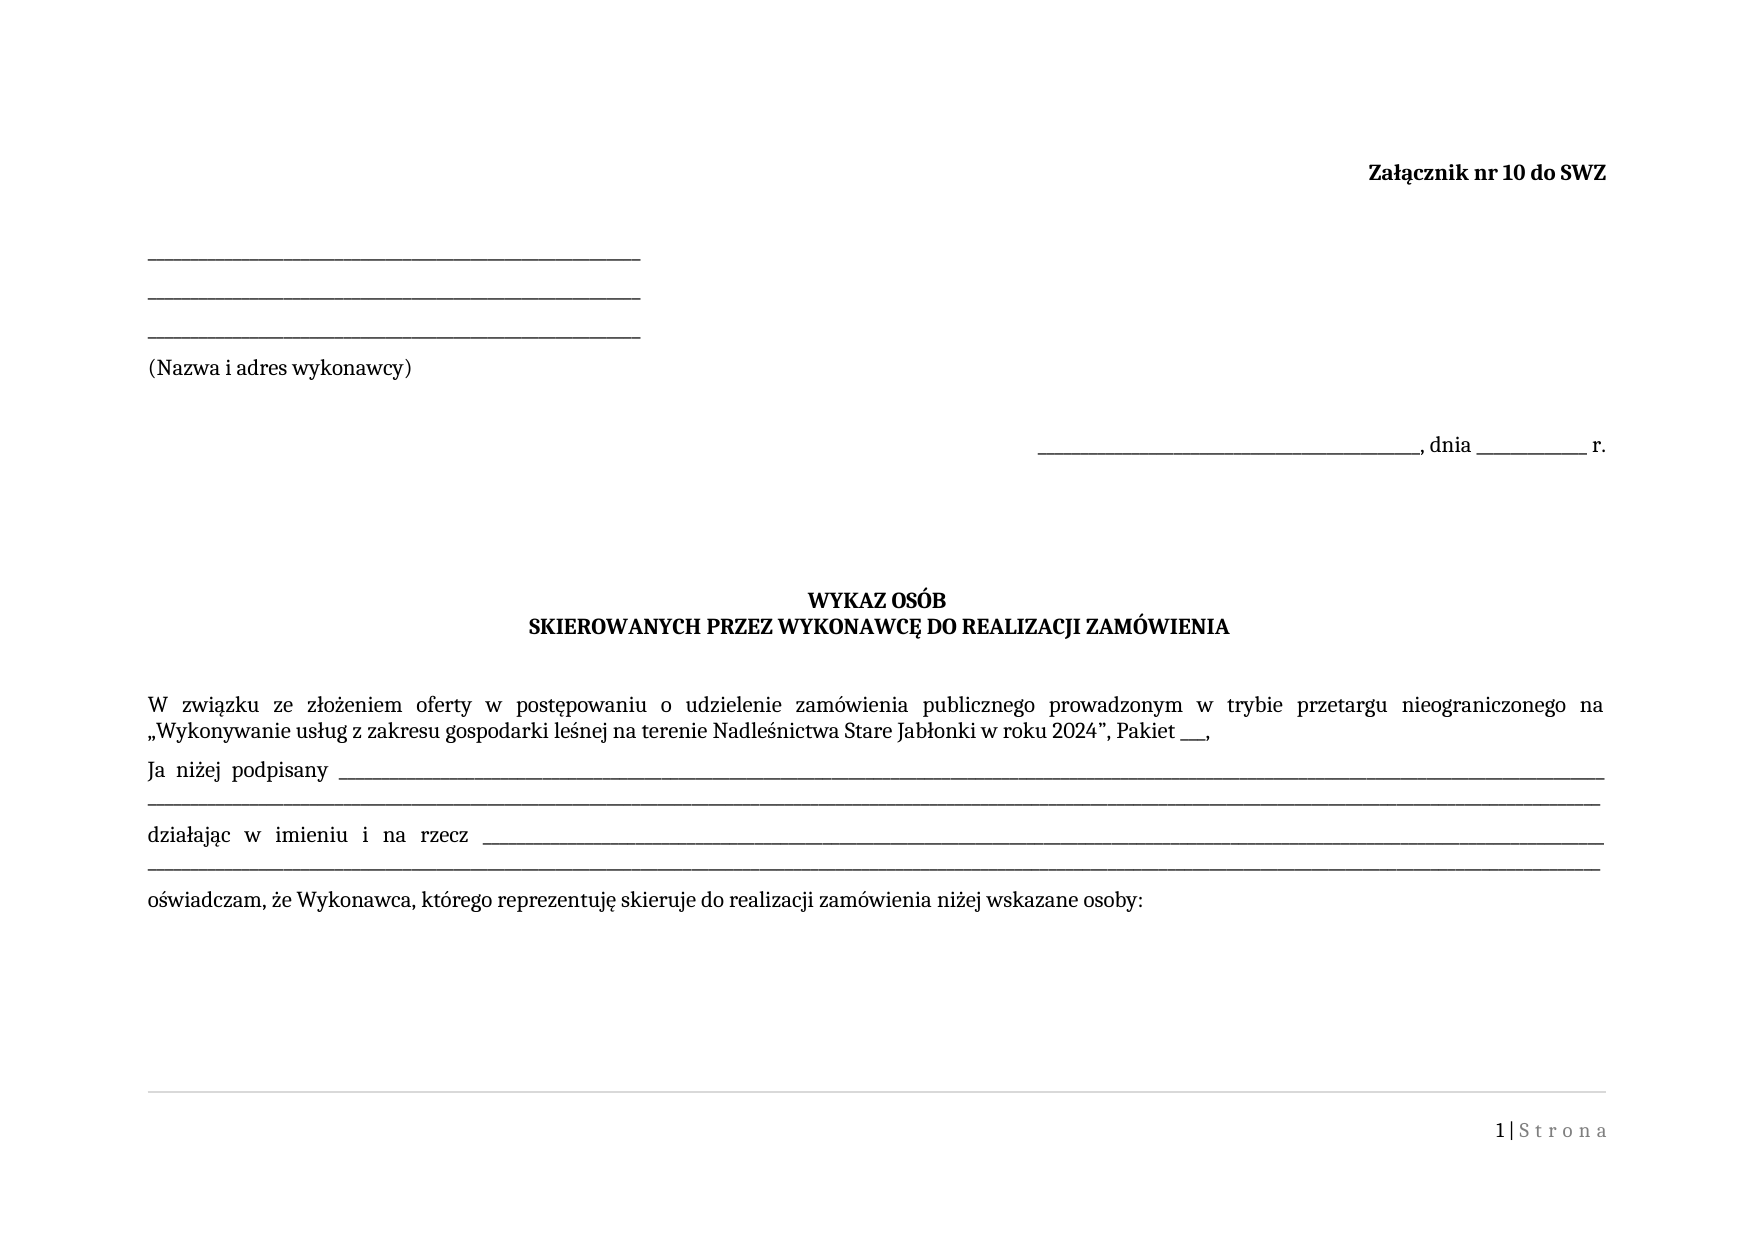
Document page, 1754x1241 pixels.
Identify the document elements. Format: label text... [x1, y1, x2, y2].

text __________________________________________________________ [148, 316, 1606, 342]
text WYKAZ OSÓB SKIEROWANYCH PRZEZ WYKONAWCĘ DO REALIZACJI ZAMÓWIENIA [148, 587, 1606, 640]
text (Nazwa i adres wykonawcy) [148, 354, 1606, 381]
text działając w imieniu i na rzecz ____________________________________________________________________________________________________________________________________ ___________________________________________________________________________________________________________________________________________________________________________ [148, 822, 1606, 875]
text Załącznik nr 10 do SWZ [148, 160, 1606, 186]
text oświadczam, że Wykonawca, którego reprezentuję skieruje do realizacji zamówienia niżej wskazane osoby: [148, 887, 1606, 913]
text Ja niżej podpisany _____________________________________________________________________________________________________________________________________________________ ___________________________________________________________________________________________________________________________________________________________________________ [148, 757, 1606, 809]
text W związku ze złożeniem oferty w postępowaniu o udzielenie zamówienia publicznego prowadzonym w trybie przetargu nieograniczonego na „Wykonywanie usług z zakresu gospodarki leśnej na terenie Nadleśnictwa Stare Jabłonki w roku 2024”, Pakiet ___, [148, 692, 1606, 744]
text _____________________________________________, dnia _____________ r. [148, 432, 1606, 458]
text __________________________________________________________ [148, 277, 1606, 303]
text __________________________________________________________ [148, 238, 1606, 264]
